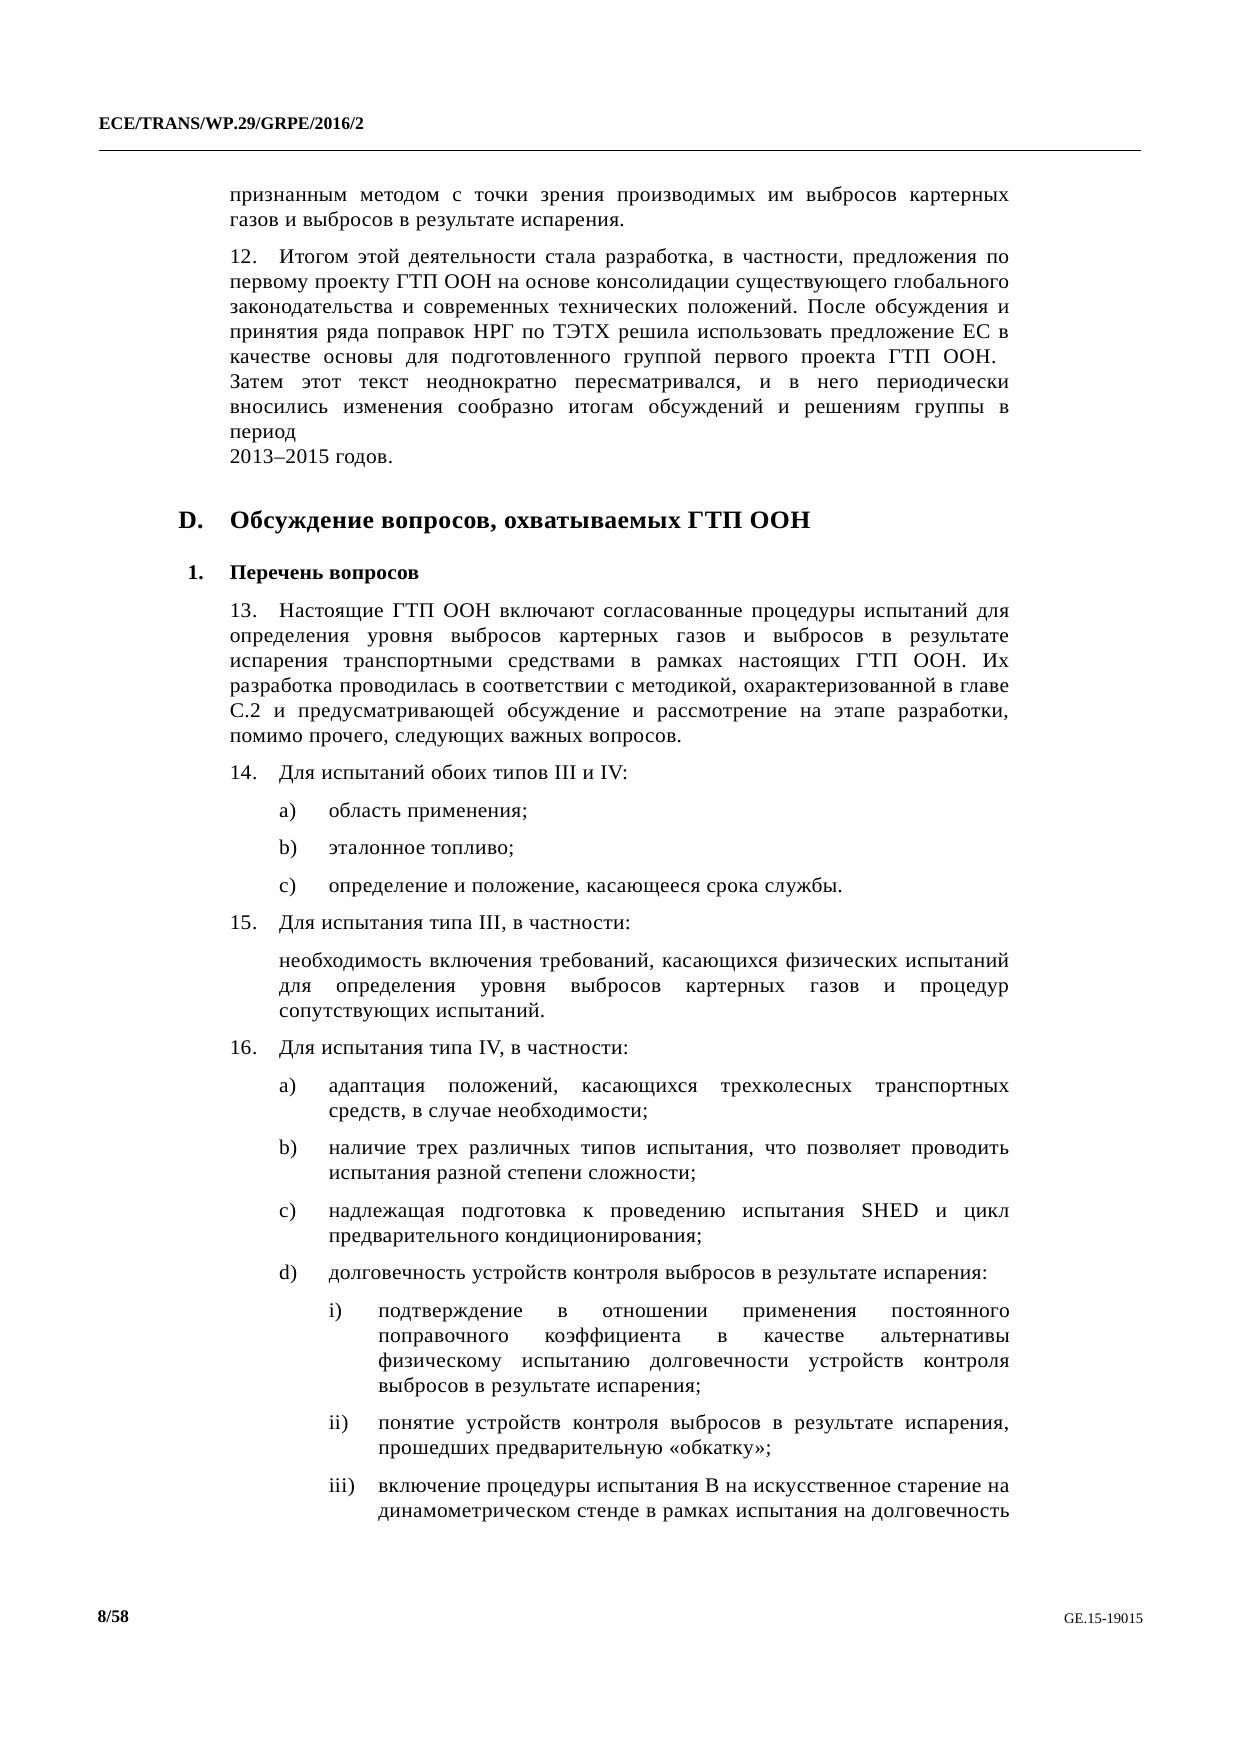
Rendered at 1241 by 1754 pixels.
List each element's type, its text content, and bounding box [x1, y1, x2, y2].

text b) эталонное топливо; [229, 834, 1011, 859]
text 12. Итогом этой деятельности стала разработка, в частности, предложения по первому проекту ГТП ООН на основе консолидации существующего глобального законодательства и современных технических положений. После обсуждения и принятия ряда поправок НРГ по ТЭТХ решила использовать предложение ЕС в качестве основы для подготовленного группой первого проекта ГТП ООН. Затем этот текст неоднократно пересматривался, и в него периодически вносились изменения сообразно итогам обсуждений и решениям группы в период 2013–2015 годов. [229, 244, 1011, 469]
text i) подтверждение в отношении применения постоянного поправочного коэффициента в качестве альтернативы физическому испытанию долговечности устройств контроля выбросов в результате испарения; [229, 1297, 1011, 1397]
text ii) понятие устройств контроля выбросов в результате испарения, прошедших предварительную «обкатку»; [229, 1409, 1011, 1459]
text D. Обсуждение вопросов, охватываемых ГТП ООН [97, 506, 1011, 534]
text 1. Перечень вопросов [97, 559, 1011, 584]
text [229, 1472, 1011, 1522]
text d) долговечность устройств контроля выбросов в результате испарения: [229, 1259, 1011, 1284]
text необходимость включения требований, касающихся физических испытаний для определения уровня выбросов картерных газов и процедур сопутствующих испытаний. [229, 947, 1011, 1022]
text 16. Для испытания типа IV, в частности: [229, 1034, 1011, 1059]
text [229, 181, 1011, 231]
text 15. Для испытания типа III, в частности: [229, 909, 1011, 934]
text a) область применения; [229, 797, 1011, 822]
text 13. Настоящие ГТП ООН включают согласованные процедуры испытаний для определения уровня выбросов картерных газов и выбросов в результате испарения транспортными средствами в рамках настоящих ГТП ООН. Их разработка проводилась в соответствии с методикой, охарактеризованной в главе С.2 и предусматривающей обсуждение и рассмотрение на этапе разработки, помимо прочего, следующих важных вопросов. [229, 597, 1011, 747]
text a) адаптация положений, касающихся трехколесных транспортных средств, в случае необходимости; [229, 1072, 1011, 1122]
text c) определение и положение, касающееся срока службы. [229, 872, 1011, 897]
text b) наличие трех различных типов испытания, что позволяет проводить испытания разной степени сложности; [229, 1134, 1011, 1184]
text c) надлежащая подготовка к проведению испытания SHED и цикл предварительного кондиционирования; [229, 1197, 1011, 1247]
text 14. Для испытаний обоих типов III и IV: [229, 759, 1011, 784]
